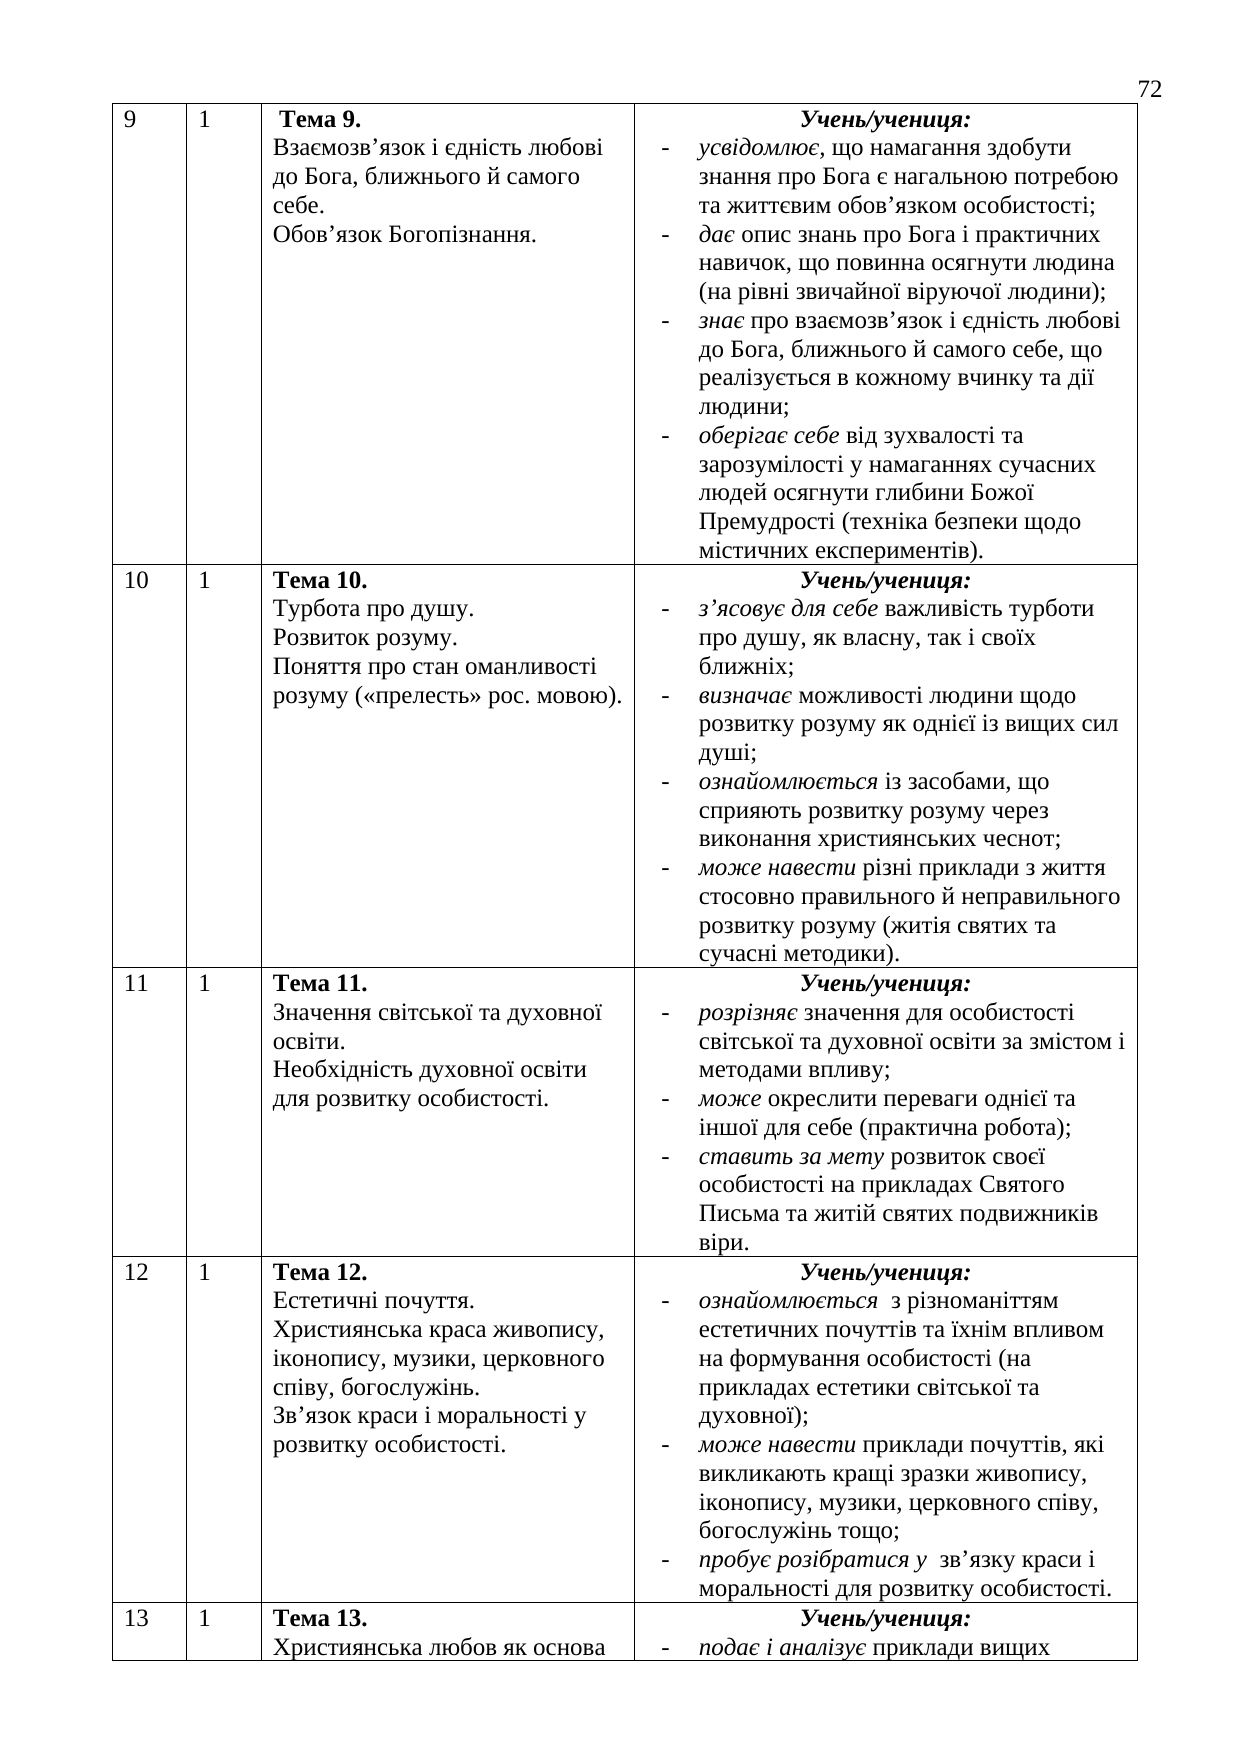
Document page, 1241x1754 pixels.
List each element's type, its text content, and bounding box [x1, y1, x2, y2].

table_cell 1 [187, 968, 261, 1256]
table_cell 12 [113, 1257, 186, 1602]
table_cell Учень/учениця: з’ясовує для себе важливість турботи про душу, як власну, так і своїх ближніх; визначає можливості людини щодо розвитку розуму як однієї із вищих сил душі; ознайомлюється із засобами, що сприяють розвитку розуму через виконання християнських чеснот; може навести різні приклади з життя стосовно правильного й неправильного розвитку розуму (житія святих та сучасні методики). [635, 565, 1137, 967]
table_cell 1 [187, 565, 261, 967]
table_cell Тема 12. Естетичні почуття. Християнська краса живопису, іконопису, музики, церковного співу, богослужінь. Зв’язок краси і моральності у розвитку особистості. [262, 1257, 634, 1602]
table_cell Учень/учениця: розрізняє значення для особистості світської та духовної освіти за змістом і методами впливу; може окреслити переваги однієї та іншої для себе (практична робота); ставить за мету розвиток своєї особистості на прикладах Святого Письма та житій святих подвижників віри. [635, 968, 1137, 1256]
table_cell 1 [187, 1257, 261, 1602]
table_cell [635, 1603, 1137, 1660]
table_cell 13 [113, 1603, 186, 1660]
table_cell Тема 9. Взаємозв’язок і єдність любові до Бога, ближнього й самого себе. Обов’язок Богопізнання. [262, 104, 634, 564]
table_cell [262, 1603, 634, 1660]
table_cell 10 [113, 565, 186, 967]
table_cell Тема 11. Значення світської та духовної освіти. Необхідність духовної освіти для розвитку особистості. [262, 968, 634, 1256]
table_cell Тема 10. Турбота про душу. Розвиток розуму. Поняття про стан оманливості розуму («прелесть» рос. мовою). [262, 565, 634, 967]
table_cell Учень/учениця: усвідомлює, що намагання здобути знання про Бога є нагальною потребою та життєвим обов’язком особистості; дає опис знань про Бога і практичних навичок, що повинна осягнути людина (на рівні звичайної віруючої людини); знає про взаємозв’язок і єдність любові до Бога, ближнього й самого себе, що реалізується в кожному вчинку та дії людини; оберігає себе від зухвалості та зарозумілості у намаганнях сучасних людей осягнути глибини Божої Премудрості (техніка безпеки щодо містичних експериментів). [635, 104, 1137, 564]
table_cell 1 [187, 1603, 261, 1660]
table_cell 1 [187, 104, 261, 564]
table_cell Учень/учениця: ознайомлюється з різноманіттям естетичних почуттів та їхнім впливом на формування особистості (на прикладах естетики світської та духовної); може навести приклади почуттів, які викликають кращі зразки живопису, іконопису, музики, церковного співу, богослужінь тощо; пробує розібратися у зв’язку краси і моральності для розвитку особистості. [635, 1257, 1137, 1602]
table_cell 9 [113, 104, 186, 564]
table_cell 11 [113, 968, 186, 1256]
